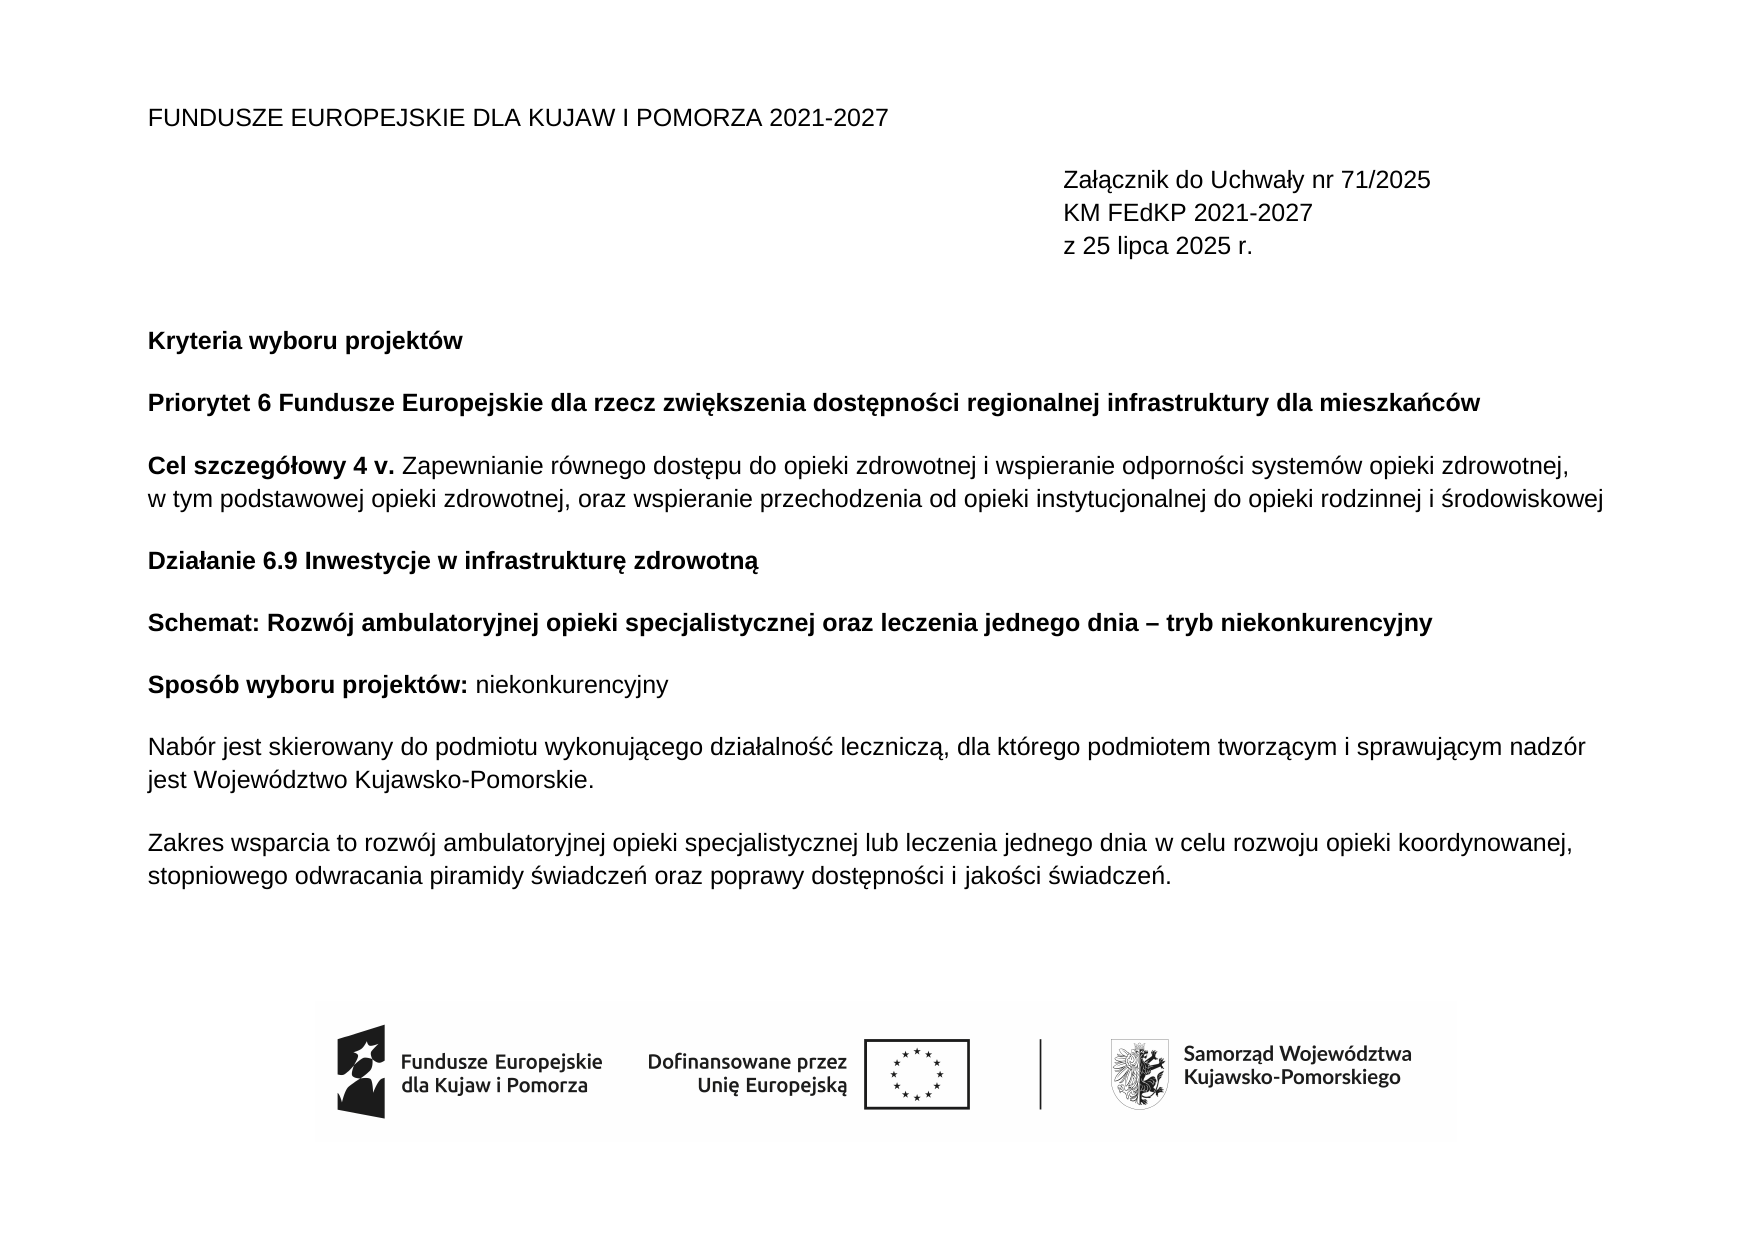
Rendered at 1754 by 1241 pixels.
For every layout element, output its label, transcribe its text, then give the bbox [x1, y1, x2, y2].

text Priorytet 6 Fundusze Europejskie dla rzecz zwiększenia dostępności regionalnej infrastruktury dla mieszkańców [148, 388, 1624, 417]
text Nabór jest skierowany do podmiotu wykonującego działalność leczniczą, dla którego podmiotem tworzącym i sprawującym nadzór jest Województwo Kujawsko-Pomorskie. [148, 732, 1624, 794]
text Zakres wsparcia to rozwój ambulatoryjnej opieki specjalistycznej lub leczenia jednego dnia w celu rozwoju opieki koordynowanej, stopniowego odwracania piramidy świadczeń oraz poprawy dostępności i jakości świadczeń. [148, 828, 1624, 889]
picture [314, 1001, 1458, 1142]
text Cel szczegółowy 4 v. Zapewnianie równego dostępu do opieki zdrowotnej i wspieranie odporności systemów opieki zdrowotnej, w tym podstawowej opieki zdrowotnej, oraz wspieranie przechodzenia od opieki instytucjonalnej do opieki rodzinnej i środowiskowej [148, 451, 1624, 512]
subtitle Działanie 6.9 Inwestycje w infrastrukturę zdrowotną [148, 546, 1624, 574]
text Sposób wyboru projektów: niekonkurencyjny [148, 670, 1624, 699]
subtitle Schemat: Rozwój ambulatoryjnej opieki specjalistycznej oraz leczenia jednego dnia – tryb niekonkurencyjny [148, 608, 1624, 637]
text Kryteria wyboru projektów [148, 326, 1624, 355]
